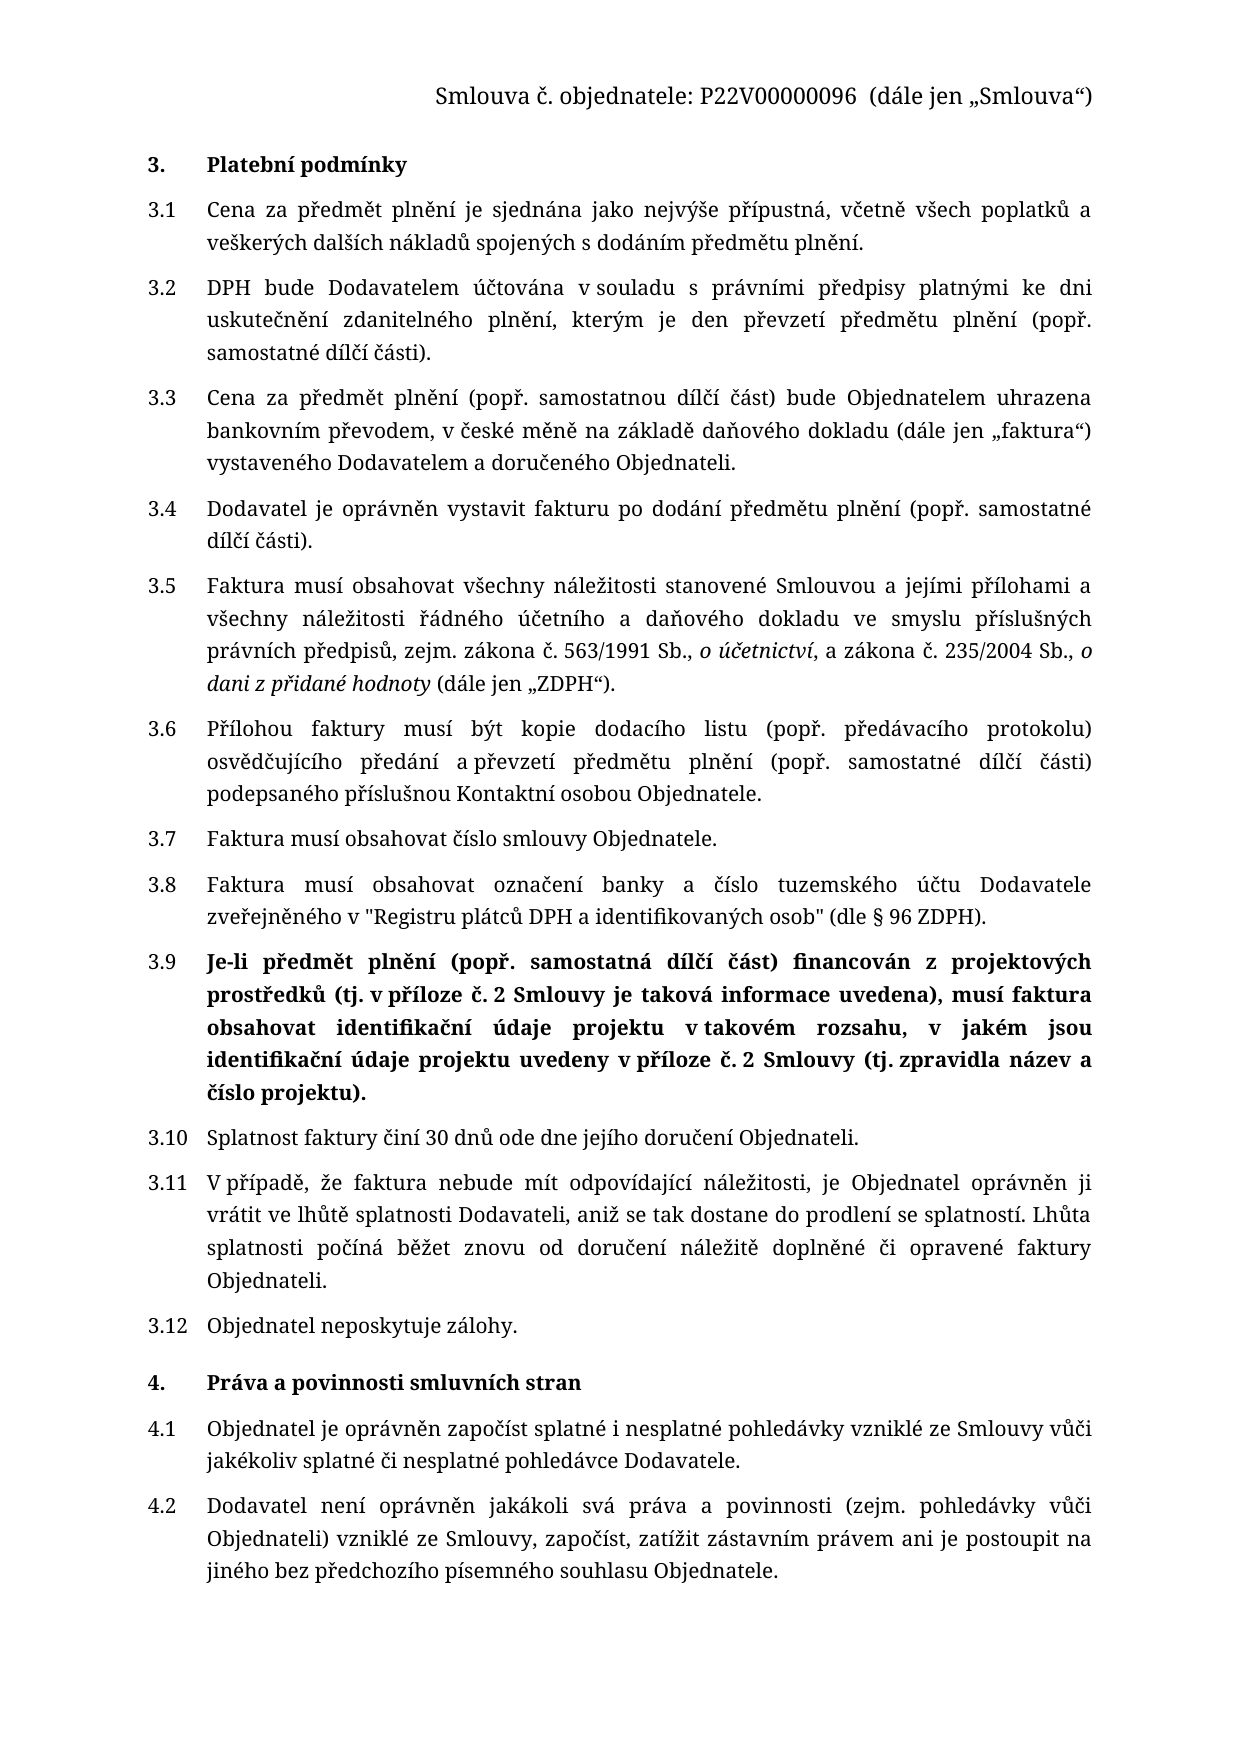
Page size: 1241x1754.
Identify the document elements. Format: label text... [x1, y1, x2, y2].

list Dodavatel je oprávněn vystavit fakturu po dodání předmětu plnění (popř. samostatné dílčí části). [148, 494, 1093, 555]
list Je-li předmět plnění (popř. samostatná dílčí část) financován z projektových prostředků (tj. v příloze č. 2 Smlouvy je taková informace uvedena), musí faktura obsahovat identifikační údaje projektu v takovém rozsahu, v jakém jsou identifikační údaje projektu uvedeny v příloze č. 2 Smlouvy (tj. zpravidla název a číslo projektu). [148, 947, 1093, 1106]
list V případě, že faktura nebude mít odpovídající náležitosti, je Objednatel oprávněn ji vrátit ve lhůtě splatnosti Dodavateli, aniž se tak dostane do prodlení se splatností. Lhůta splatnosti počíná běžet znovu od doručení náležitě doplněné či opravené faktury Objednateli. [148, 1168, 1093, 1294]
list Objednatel neposkytuje zálohy. [148, 1311, 1093, 1339]
list Faktura musí obsahovat označení banky a číslo tuzemského účtu Dodavatele zveřejněného v "Registru plátců DPH a identifikovaných osob" (dle § 96 ZDPH). [148, 870, 1093, 931]
list Cena za předmět plnění je sjednána jako nejvýše přípustná, včetně všech poplatků a veškerých dalších nákladů spojených s dodáním předmětu plnění. [148, 195, 1093, 256]
list Platební podmínky [148, 150, 1093, 179]
list Práva a povinnosti smluvních stran [148, 1368, 1093, 1397]
list Dodavatel není oprávněn jakákoli svá práva a povinnosti (zejm. pohledávky vůči Objednateli) vzniklé ze Smlouvy, započíst, zatížit zástavním právem ani je postoupit na jiného bez předchozího písemného souhlasu Objednatele. [148, 1491, 1093, 1585]
list Splatnost faktury činí 30 dnů ode dne jejího doručení Objednateli. [148, 1123, 1093, 1151]
list Faktura musí obsahovat všechny náležitosti stanovené Smlouvou a jejími přílohami a všechny náležitosti řádného účetního a daňového dokladu ve smyslu příslušných právních předpisů, zejm. zákona č. 563/1991 Sb., o účetnictví, a zákona č. 235/2004 Sb., o dani z přidané hodnoty (dále jen „ZDPH“). [148, 571, 1093, 698]
list DPH bude Dodavatelem účtována v souladu s právními předpisy platnými ke dni uskutečnění zdanitelného plnění, kterým je den převzetí předmětu plnění (popř. samostatné dílčí části). [148, 273, 1093, 367]
list Přílohou faktury musí být kopie dodacího listu (popř. předávacího protokolu) osvědčujícího předání a převzetí předmětu plnění (popř. samostatné dílčí části) podepsaného příslušnou Kontaktní osobou Objednatele. [148, 714, 1093, 808]
list Faktura musí obsahovat číslo smlouvy Objednatele. [148, 824, 1093, 853]
list Cena za předmět plnění (popř. samostatnou dílčí část) bude Objednatelem uhrazena bankovním převodem, v české měně na základě daňového dokladu (dále jen „faktura“) vystaveného Dodavatelem a doručeného Objednateli. [148, 383, 1093, 477]
list Objednatel je oprávněn započíst splatné i nesplatné pohledávky vzniklé ze Smlouvy vůči jakékoliv splatné či nesplatné pohledávce Dodavatele. [148, 1414, 1093, 1475]
